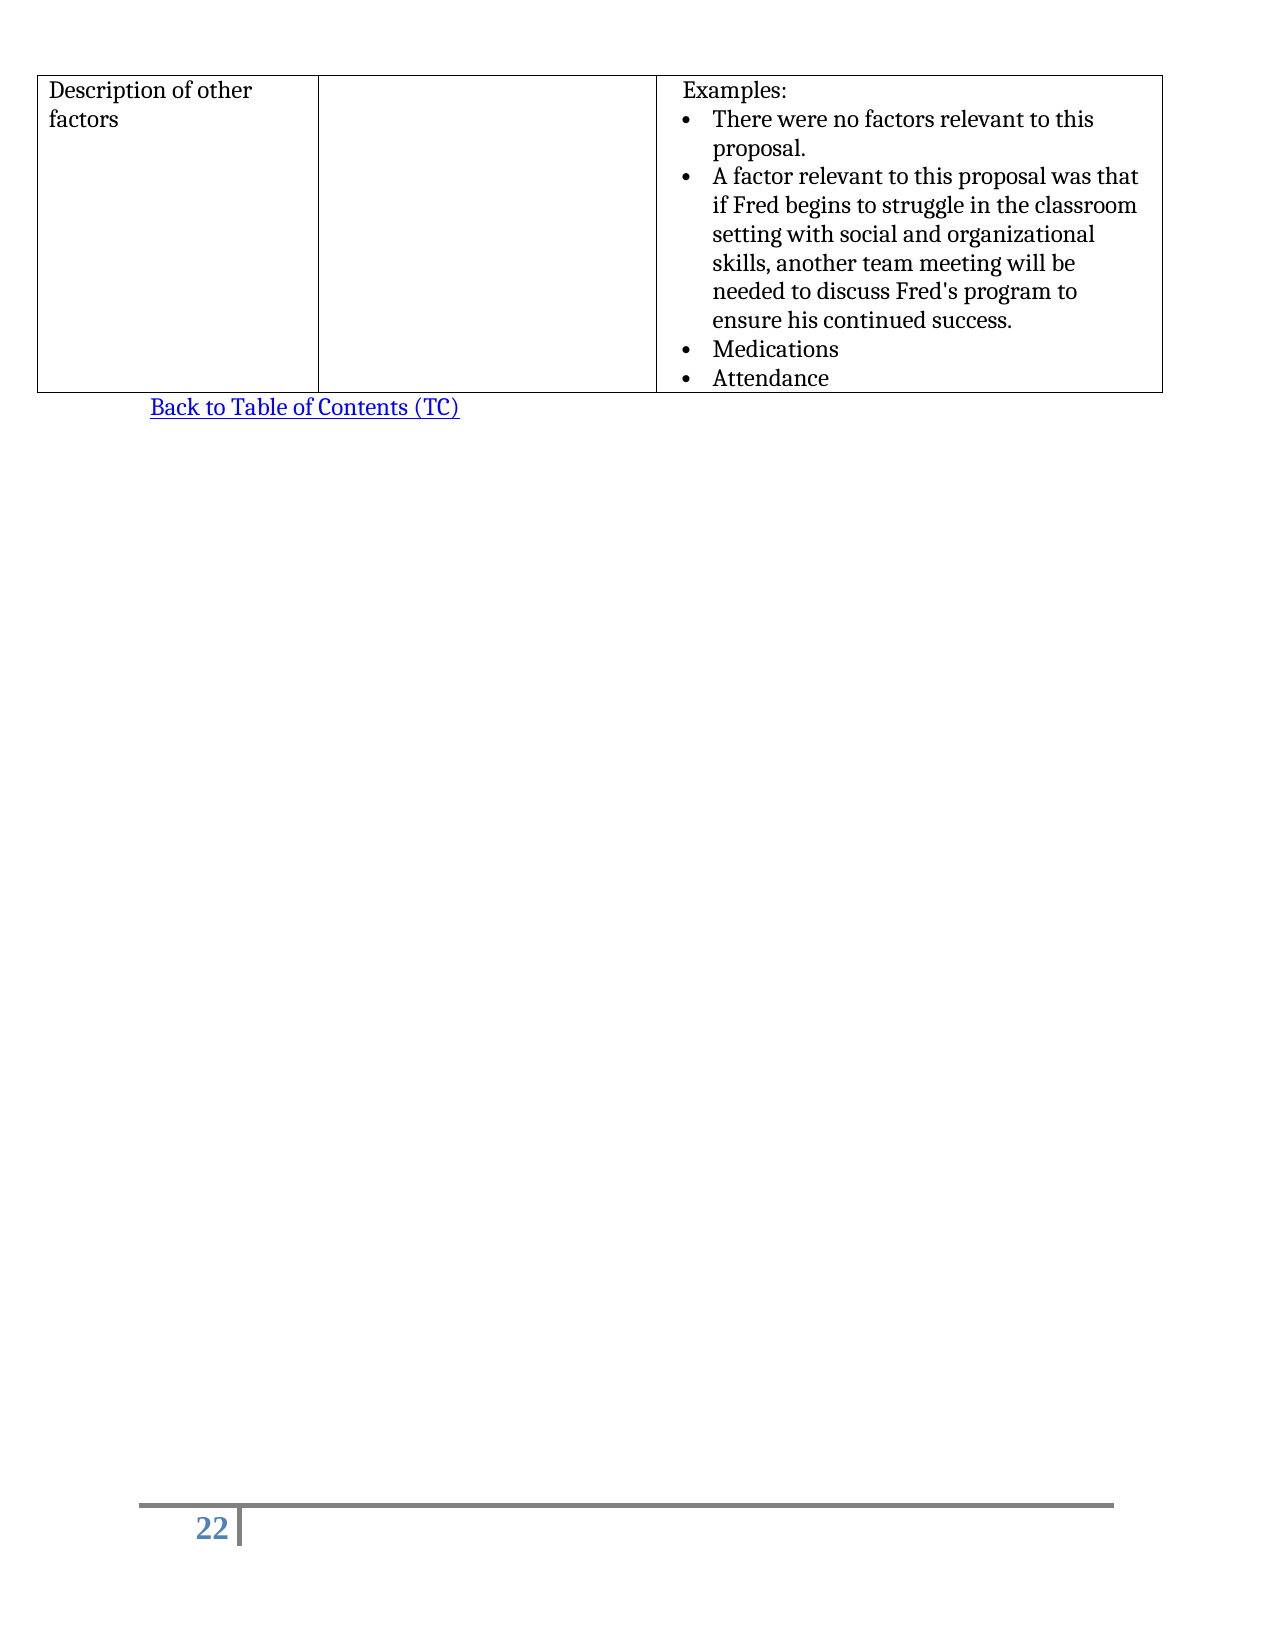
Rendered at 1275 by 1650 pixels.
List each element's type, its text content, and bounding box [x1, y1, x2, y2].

text Back to Table of Contents (TC) [150, 393, 1125, 422]
table_cell [319, 76, 656, 392]
table_cell Description of other factors [38, 76, 318, 392]
table_cell Examples: There were no factors relevant to this proposal. A factor relevant to this proposal was that if Fred begins to struggle in the classroom setting with social and organizational skills, another team meeting will be needed to discuss Fred's program to ensure his continued success. Medications Attendance [657, 76, 1162, 392]
